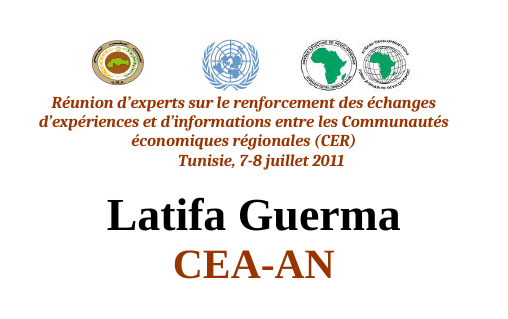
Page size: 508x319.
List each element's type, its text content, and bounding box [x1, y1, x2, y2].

picture [200, 37, 262, 92]
picture [298, 37, 412, 92]
text Tunisie, 7-8 juillet 2011 [15, 151, 508, 170]
table_header [288, 37, 438, 93]
table_header [168, 37, 288, 93]
text CEA-AN [0, 240, 508, 288]
text Latifa Guerma [0, 187, 508, 240]
picture [90, 37, 147, 88]
text Réunion d’experts sur le renforcement des échanges d’expériences et d’informations entre les Communautés économiques régionales (CER) [0, 36, 487, 151]
table_header [70, 37, 168, 93]
